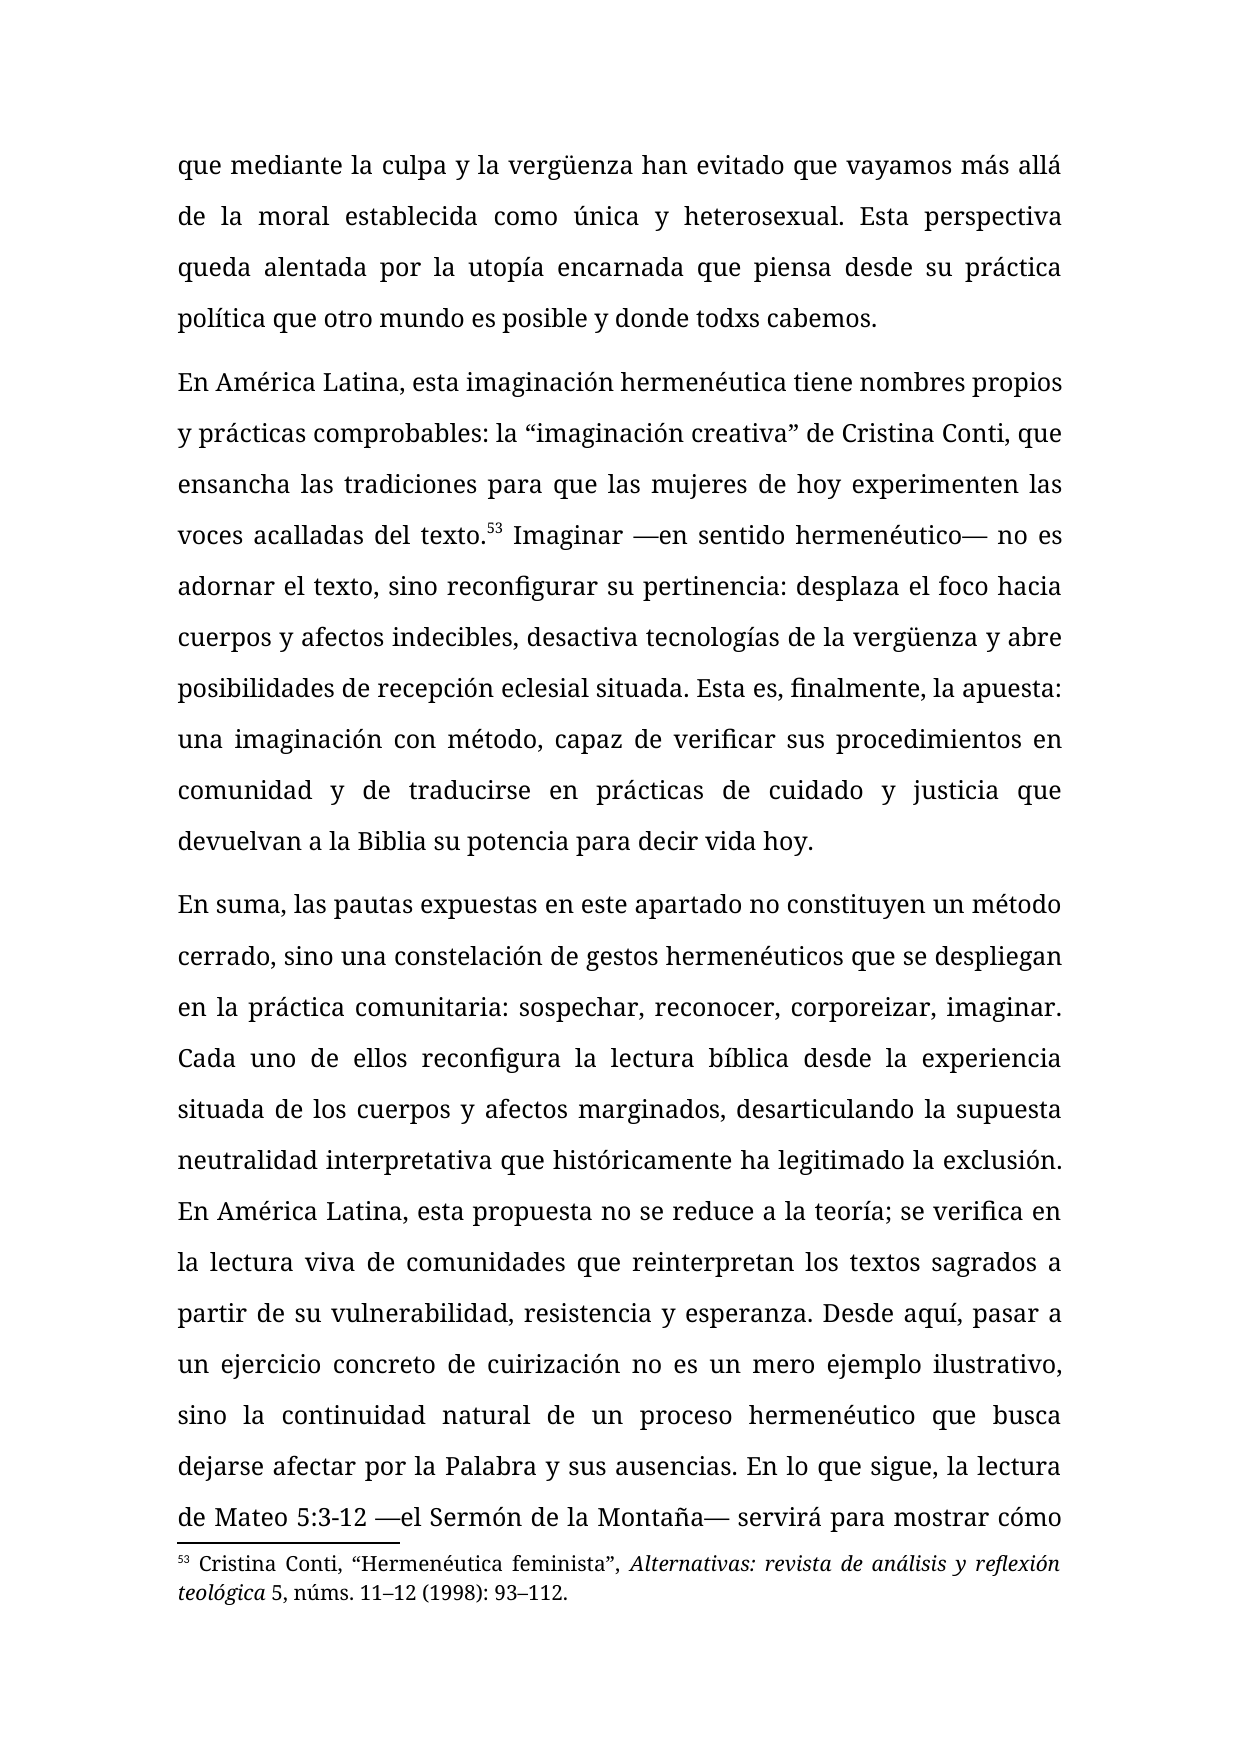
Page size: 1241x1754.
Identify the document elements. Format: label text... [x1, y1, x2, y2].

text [177, 887, 1063, 1534]
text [177, 148, 1063, 335]
text En América Latina, esta imaginación hermenéutica tiene nombres propios y prácticas comprobables: la “imaginación creativa” de Cristina Conti, que ensancha las tradiciones para que las mujeres de hoy experimenten las voces acalladas del texto. Imaginar —en sentido hermenéutico— no es adornar el texto, sino reconfigurar su pertinencia: desplaza el foco hacia cuerpos y afectos indecibles, desactiva tecnologías de la vergüenza y abre posibilidades de recepción eclesial situada. Esta es, finalmente, la apuesta: una imaginación con método, capaz de verificar sus procedimientos en comunidad y de traducirse en prácticas de cuidado y justicia que devuelvan a la Biblia su potencia para decir vida hoy. [177, 364, 1063, 858]
